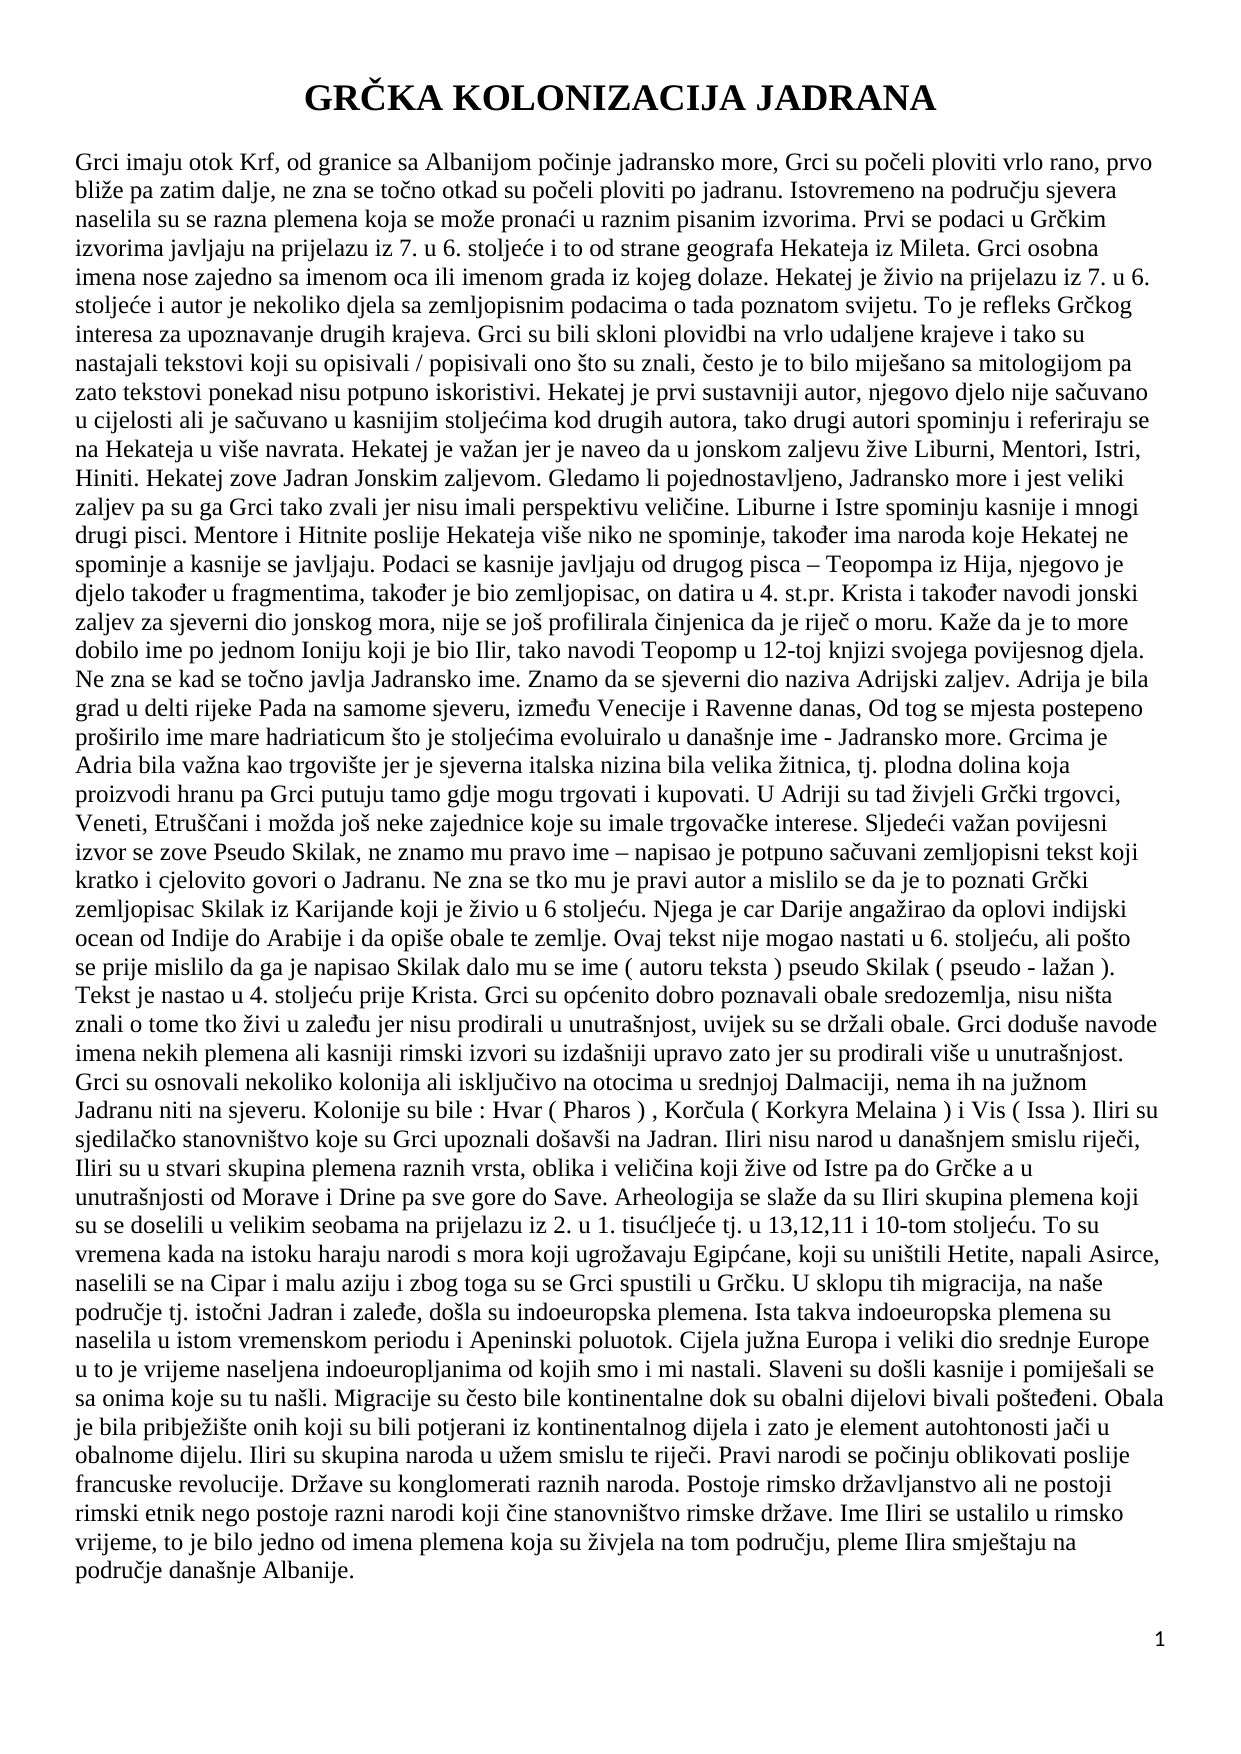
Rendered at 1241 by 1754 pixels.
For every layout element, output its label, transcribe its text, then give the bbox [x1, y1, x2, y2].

text se prije mislilo da ga je napisao Skilak dalo mu se ime ( autoru teksta ) pseudo Skilak ( pseudo - lažan ). Tekst je nastao u 4. stoljeću prije Krista. Grci su općenito dobro poznavali obale sredozemlja, nisu ništa znali o tome tko živi u zaleđu jer nisu prodirali u unutrašnjost, uvijek su se držali obale. Grci doduše navode imena nekih plemena ali kasniji rimski izvori su izdašniji upravo zato jer su prodirali više u unutrašnjost. Grci su osnovali nekoliko kolonija ali isključivo na otocima u srednjoj Dalmaciji, nema ih na južnom Jadranu niti na sjeveru. Kolonije su bile : Hvar ( Pharos ) , Korčula ( Korkyra Melaina ) i Vis ( Issa ). Iliri su sjedilačko stanovništvo koje su Grci upoznali došavši na Jadran. Iliri nisu narod u današnjem smislu riječi, Iliri su u stvari skupina plemena raznih vrsta, oblika i veličina koji žive od Istre pa do Grčke a u unutrašnjosti od Morave i Drine pa sve gore do Save. Arheologija se slaže da su Iliri skupina plemena koji su se doselili u velikim seobama na prijelazu iz 2. u 1. tisućljeće tj. u 13,12,11 i 10-tom stoljeću. To su [75, 952, 1165, 1239]
text vremena kada na istoku haraju narodi s mora koji ugrožavaju Egipćane, koji su uništili Hetite, napali Asirce, naselili se na Cipar i malu aziju i zbog toga su se Grci spustili u Grčku. U sklopu tih migracija, na naše područje tj. istočni Jadran i zaleđe, došla su indoeuropska plemena. Ista takva indoeuropska plemena su naselila u istom vremenskom periodu i Apeninski poluotok. Cijela južna Europa i veliki dio srednje Europe u to je vrijeme naseljena indoeuropljanima od kojih smo i mi nastali. Slaveni su došli kasnije i pomiješali se sa onima koje su tu našli. Migracije su često bile kontinentalne dok su obalni dijelovi bivali pošteđeni. Obala je bila pribježište onih koji su bili potjerani iz kontinentalnog dijela i zato je element autohtonosti jači u obalnome dijelu. Iliri su skupina naroda u užem smislu te riječi. Pravi narodi se počinju oblikovati poslije [75, 1239, 1165, 1469]
text francuske revolucije. Države su konglomerati raznih naroda. Postoje rimsko državljanstvo ali ne postoji rimski etnik nego postoje razni narodi koji čine stanovništvo rimske države. Ime Iliri se ustalilo u rimsko vrijeme, to je bilo jedno od imena plemena koja su živjela na tom području, pleme Ilira smještaju na područje današnje Albanije. [75, 1469, 1165, 1584]
text GRČKA KOLONIZACIJA JADRANA [75, 75, 1165, 118]
text Grci imaju otok Krf, od granice sa Albanijom počinje jadransko more, Grci su počeli ploviti vrlo rano, prvo bliže pa zatim dalje, ne zna se točno otkad su počeli ploviti po jadranu. Istovremeno na području sjevera naselila su se razna plemena koja se može pronaći u raznim pisanim izvorima. Prvi se podaci u Grčkim izvorima javljaju na prijelazu iz 7. u 6. stoljeće i to od strane geografa Hekateja iz Mileta. Grci osobna imena nose zajedno sa imenom oca ili imenom grada iz kojeg dolaze. Hekatej je živio na prijelazu iz 7. u 6. stoljeće i autor je nekoliko djela sa zemljopisnim podacima o tada poznatom svijetu. To je refleks Grčkog interesa za upoznavanje drugih krajeva. Grci su bili skloni plovidbi na vrlo udaljene krajeve i tako su nastajali tekstovi koji su opisivali / popisivali ono što su znali, često je to bilo miješano sa mitologijom pa zato tekstovi ponekad nisu potpuno iskoristivi. Hekatej je prvi sustavniji autor, njegovo djelo nije sačuvano u cijelosti ali je sačuvano u kasnijim stoljećima kod drugih autora, tako drugi autori spominju i referiraju se na Hekateja u više navrata. Hekatej je važan jer je naveo da u jonskom zaljevu žive Liburni, Mentori, Istri, Hiniti. Hekatej zove Jadran Jonskim zaljevom. Gledamo li pojednostavljeno, Jadransko more i jest veliki zaljev pa su ga Grci tako zvali jer nisu imali perspektivu veličine. Liburne i Istre spominju kasnije i mnogi drugi pisci. Mentore i Hitnite poslije Hekateja više niko ne spominje, također ima naroda koje Hekatej ne spominje a kasnije se javljaju. Podaci se kasnije javljaju od drugog pisca – Teopompa iz Hija, njegovo je djelo također u fragmentima, također je bio zemljopisac, on datira u 4. st.pr. Krista i također navodi jonski zaljev za sjeverni dio jonskog mora, nije se još profilirala činjenica da je riječ o moru. Kaže da je to more dobilo ime po jednom Ioniju koji je bio Ilir, tako navodi Teopomp u 12-toj knjizi svojega povijesnog djela. Ne zna se kad se točno javlja Jadransko ime. Znamo da se sjeverni dio naziva Adrijski zaljev. Adrija je bila grad u delti rijeke Pada na samome sjeveru, između Venecije i Ravenne danas, Od tog se mjesta postepeno proširilo ime mare hadriaticum što je stoljećima evoluiralo u današnje ime - Jadransko more. Grcima je Adria bila važna kao trgovište jer je sjeverna italska nizina bila velika žitnica, tj. plodna dolina koja proizvodi hranu pa Grci putuju tamo gdje mogu trgovati i kupovati. U Adriji su tad živjeli Grčki trgovci, Veneti, Etruščani i možda još neke zajednice koje su imale trgovačke interese. Sljedeći važan povijesni izvor se zove Pseudo Skilak, ne znamo mu pravo ime – napisao je potpuno sačuvani zemljopisni tekst koji kratko i cjelovito govori o Jadranu. Ne zna se tko mu je pravi autor a mislilo se da je to poznati Grčki zemljopisac Skilak iz Karijande koji je živio u 6 stoljeću. Njega je car Darije angažirao da oplovi indijski ocean od Indije do Arabije i da opiše obale te zemlje. Ovaj tekst nije mogao nastati u 6. stoljeću, ali pošto [75, 147, 1165, 952]
